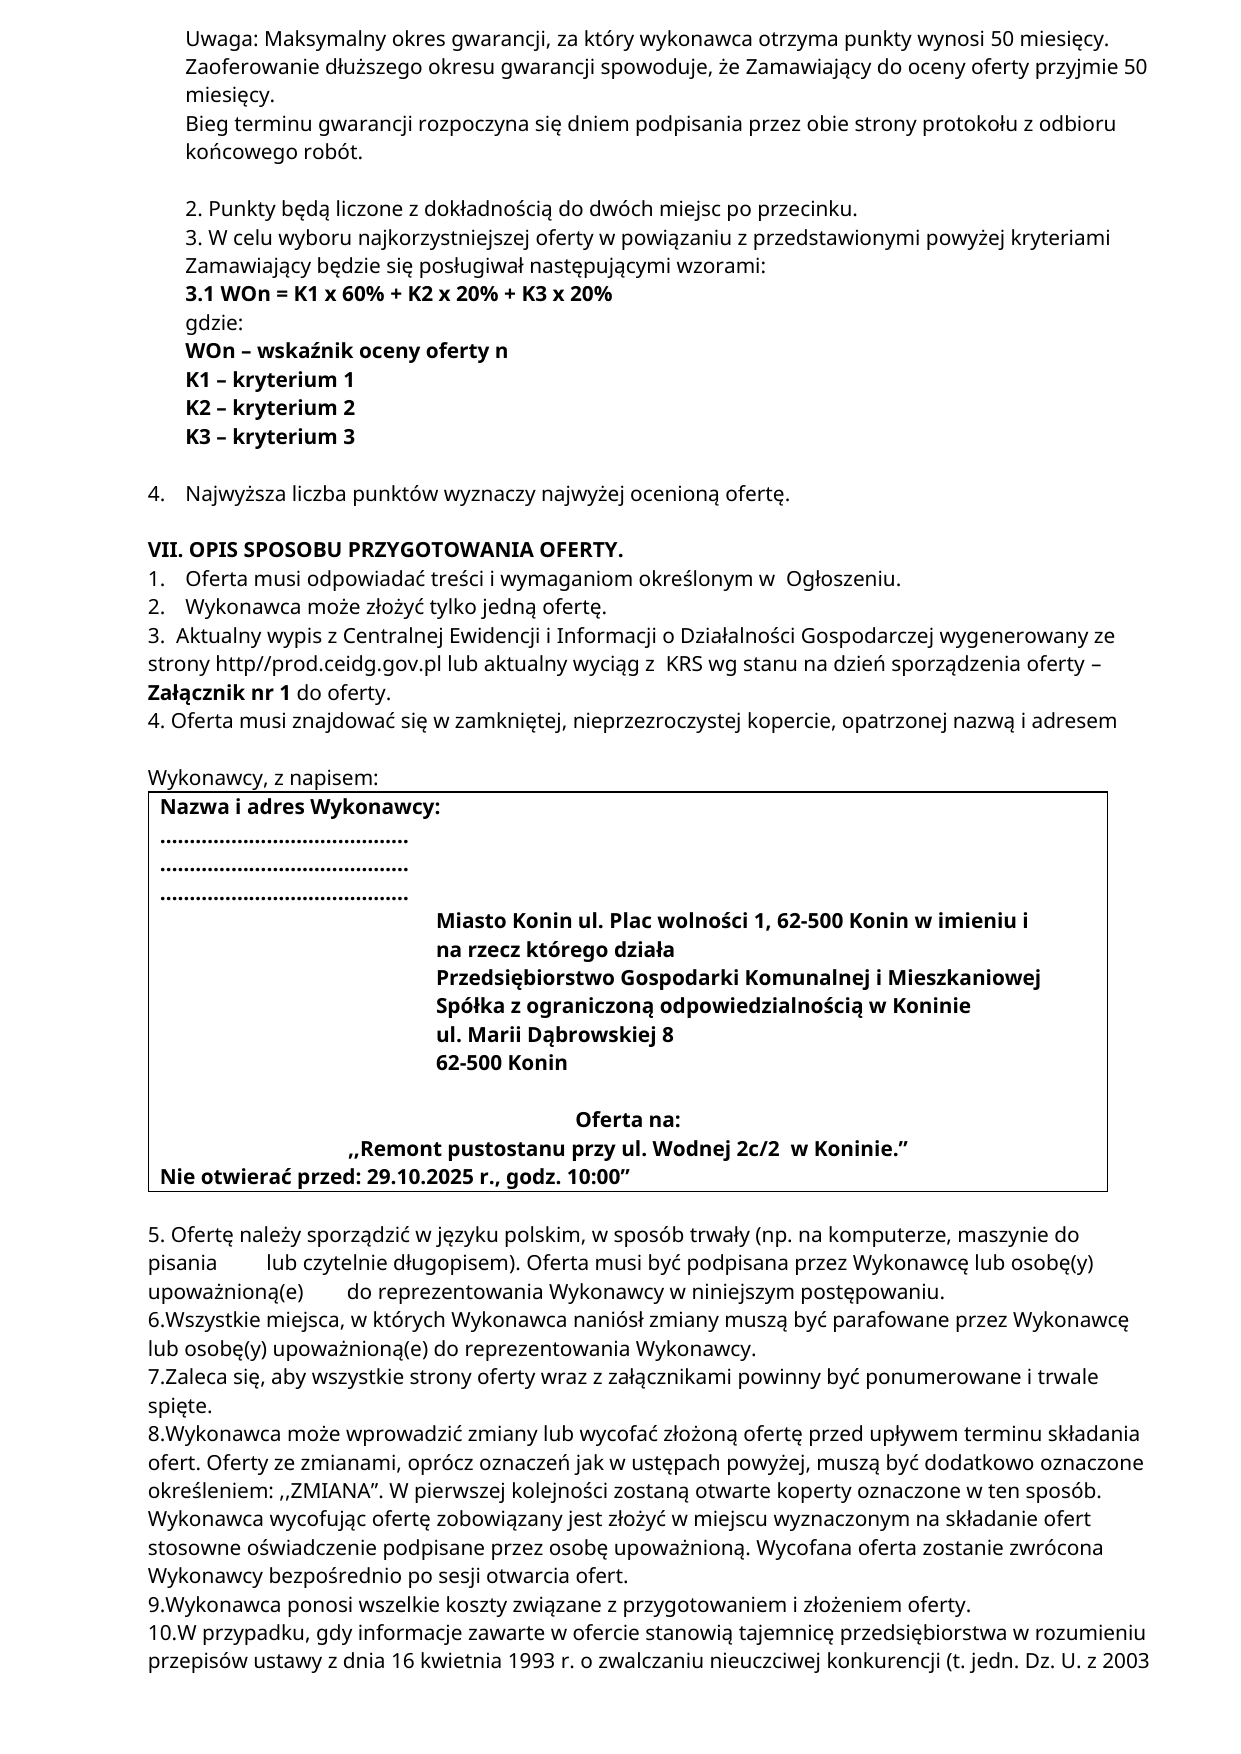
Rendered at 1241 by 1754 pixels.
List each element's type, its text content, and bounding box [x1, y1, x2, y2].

text K2 – kryterium 2 [185, 393, 1152, 422]
text Zamawiający będzie się posługiwał następującymi wzorami: [185, 251, 1152, 279]
text 6.Wszystkie miejsca, w których Wykonawca naniósł zmiany muszą być parafowane przez Wykonawcę lub osobę(y) upoważnioną(e) do reprezentowania Wykonawcy. [148, 1305, 1152, 1362]
text 8.Wykonawca może wprowadzić zmiany lub wycofać złożoną ofertę przed upływem terminu składania ofert. Oferty ze zmianami, oprócz oznaczeń jak w ustępach powyżej, muszą być dodatkowo oznaczone określeniem: ,,ZMIANA”. W pierwszej kolejności zostaną otwarte koperty oznaczone w ten sposób. Wykonawca wycofując ofertę zobowiązany jest złożyć w miejscu wyznaczonym na składanie ofert stosowne oświadczenie podpisane przez osobę upoważnioną. Wycofana oferta zostanie zwrócona Wykonawcy bezpośrednio po sesji otwarcia ofert. [148, 1419, 1152, 1590]
text 9.Wykonawca ponosi wszelkie koszty związane z przygotowaniem i złożeniem oferty. [148, 1590, 1152, 1618]
text WOn – wskaźnik oceny oferty n [185, 336, 1152, 365]
text 5. Ofertę należy sporządzić w języku polskim, w sposób trwały (np. na komputerze, maszynie do pisania lub czytelnie długopisem). Oferta musi być podpisana przez Wykonawcę lub osobę(y) upoważnioną(e) do reprezentowania Wykonawcy w niniejszym postępowaniu. [148, 1220, 1152, 1305]
text 4. Oferta musi znajdować się w zamkniętej, nieprzezroczystej kopercie, opatrzonej nazwą i adresem [148, 706, 1152, 734]
list Wykonawca może złożyć tylko jedną ofertę. [148, 592, 1152, 621]
text gdzie: [185, 308, 1152, 336]
text K3 – kryterium 3 [185, 422, 1152, 450]
text Uwaga: Maksymalny okres gwarancji, za który wykonawca otrzyma punkty wynosi 50 miesięcy. Zaoferowanie dłuższego okresu gwarancji spowoduje, że Zamawiający do oceny oferty przyjmie 50 miesięcy. [185, 24, 1152, 109]
text Bieg terminu gwarancji rozpoczyna się dniem podpisania przez obie strony protokołu z odbioru końcowego robót. [185, 109, 1152, 166]
text K1 – kryterium 1 [185, 365, 1152, 393]
table_header Nazwa i adres Wykonawcy: …………………………………… …………………………………… …………………………………… Miasto Konin ul. Plac wolności 1, 62-500 Konin w imieniu i na rzecz którego działa Przedsiębiorstwo Gospodarki Komunalnej i Mieszkaniowej Spółka z ograniczoną odpowiedzialnością w Koninie ul. Marii Dąbrowskiej 8 62-500 Konin Oferta na: ,,Remont pustostanu przy ul. Wodnej 2c/2 w Koninie.” Nie otwierać przed: 29.10.2025 r., godz. 10:00” [149, 793, 1107, 1191]
text 2. Punkty będą liczone z dokładnością do dwóch miejsc po przecinku. [185, 194, 1152, 223]
list Najwyższa liczba punktów wyznaczy najwyżej ocenioną ofertę. [148, 479, 1152, 507]
text 3.1 WOn = K1 x 60% + K2 x 20% + K3 x 20% [185, 279, 1152, 308]
text 7.Zaleca się, aby wszystkie strony oferty wraz z załącznikami powinny być ponumerowane i trwale spięte. [148, 1362, 1152, 1419]
text Wykonawcy, z napisem: [148, 763, 1152, 791]
list Oferta musi odpowiadać treści i wymaganiom określonym w Ogłoszeniu. [148, 564, 1152, 592]
text 3. W celu wyboru najkorzystniejszej oferty w powiązaniu z przedstawionymi powyżej kryteriami [185, 223, 1152, 251]
text 3. Aktualny wypis z Centralnej Ewidencji i Informacji o Działalności Gospodarczej wygenerowany ze strony http//prod.ceidg.gov.pl lub aktualny wyciąg z KRS wg stanu na dzień sporządzenia oferty – Załącznik nr 1 do oferty. [148, 621, 1152, 706]
text VII. OPIS SPOSOBU PRZYGOTOWANIA OFERTY. [148, 536, 1152, 564]
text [148, 1618, 1152, 1675]
